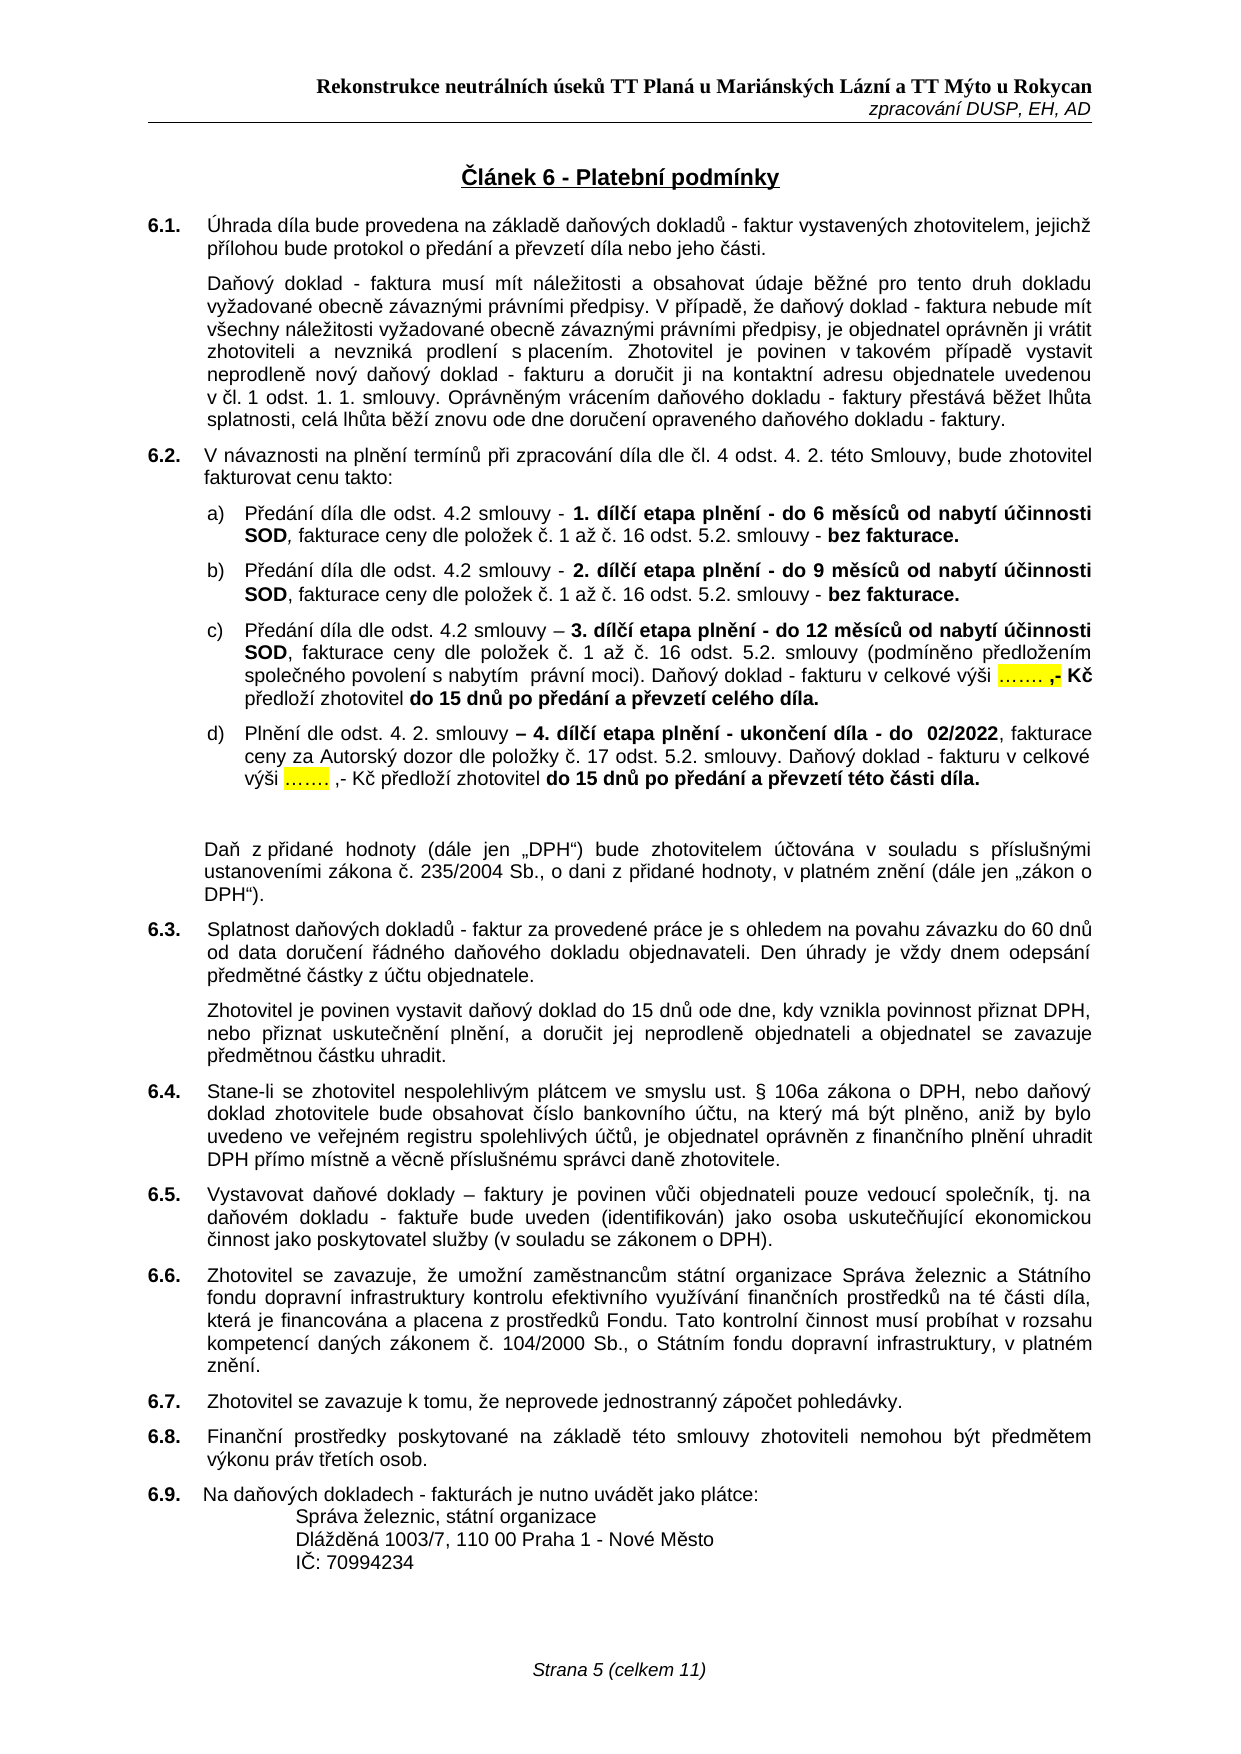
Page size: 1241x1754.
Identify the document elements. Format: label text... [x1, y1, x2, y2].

text 6.9. Na daňových dokladech - fakturách je nutno uvádět jako plátce: [148, 1483, 1092, 1505]
text Dlážděná 1003/7, 110 00 Praha 1 - Nové Město [148, 1528, 1092, 1551]
subtitle Předání díla dle odst. 4.2 smlouvy - 2. dílčí etapa plnění - do 9 měsíců od nabytí účinnosti SOD, fakturace ceny dle položek č. 1 až č. 16 odst. 5.2. smlouvy - bez fakturace. [207, 559, 1092, 606]
text 6.3. Splatnost daňových dokladů - faktur za provedené práce je s ohledem na povahu závazku do 60 dnů od data doručení řádného daňového dokladu objednavateli. Den úhrady je vždy dnem odepsání předmětné částky z účtu objednatele. [148, 918, 1092, 986]
text 6.4. Stane-li se zhotovitel nespolehlivým plátcem ve smyslu ust. § 106a zákona o DPH, nebo daňový doklad zhotovitele bude obsahovat číslo bankovního účtu, na který má být plněno, aniž by bylo uvedeno ve veřejném registru spolehlivých účtů, je objednatel oprávněn z finančního plnění uhradit DPH přímo místně a věcně příslušnému správci daně zhotovitele. [148, 1079, 1092, 1170]
subtitle Článek 6 - Platební podmínky [148, 164, 1092, 190]
subtitle Předání díla dle odst. 4.2 smlouvy – 3. dílčí etapa plnění - do 12 měsíců od nabytí účinnosti SOD, fakturace ceny dle položek č. 1 až č. 16 odst. 5.2. smlouvy (podmíněno předložením společného povolení s nabytím právní moci). Daňový doklad - fakturu v celkové výši ……. ,- Kč předloží zhotovitel do 15 dnů po předání a převzetí celého díla. [207, 618, 1092, 709]
text 6.8. Finanční prostředky poskytované na základě této smlouvy zhotoviteli nemohou být předmětem výkonu práv třetích osob. [148, 1425, 1092, 1470]
subtitle Plnění dle odst. 4. 2. smlouvy – 4. dílčí etapa plnění - ukončení díla - do 02/2022, fakturace ceny za Autorský dozor dle položky č. 17 odst. 5.2. smlouvy. Daňový doklad - fakturu v celkové výši ……. ,- Kč předloží zhotovitel do 15 dnů po předání a převzetí této části díla. [207, 722, 1092, 790]
text IČ: 70994234 [148, 1551, 1092, 1573]
text 6.6. Zhotovitel se zavazuje, že umožní zaměstnancům státní organizace Správa železnic a Státního fondu dopravní infrastruktury kontrolu efektivního využívání finančních prostředků na té části díla, která je financována a placena z prostředků Fondu. Tato kontrolní činnost musí probíhat v rozsahu kompetencí daných zákonem č. 104/2000 Sb., o Státním fondu dopravní infrastruktury, v platném znění. [148, 1263, 1092, 1377]
text 6.2. V návaznosti na plnění termínů při zpracování díla dle čl. 4 odst. 4. 2. této Smlouvy, bude zhotovitel fakturovat cenu takto: [148, 443, 1092, 489]
text Správa železnic, státní organizace [148, 1505, 1092, 1528]
text Zhotovitel je povinen vystavit daňový doklad do 15 dnů ode dne, kdy vznikla povinnost přiznat DPH, nebo přiznat uskutečnění plnění, a doručit jej neprodleně objednateli a objednatel se zavazuje předmětnou částku uhradit. [207, 999, 1092, 1067]
text 6.1. Úhrada díla bude provedena na základě daňových dokladů - faktur vystavených zhotovitelem, jejichž přílohou bude protokol o předání a převzetí díla nebo jeho části. [148, 214, 1092, 259]
text Daňový doklad - faktura musí mít náležitosti a obsahovat údaje běžné pro tento druh dokladu vyžadované obecně závaznými právními předpisy. V případě, že daňový doklad - faktura nebude mít všechny náležitosti vyžadované obecně závaznými právními předpisy, je objednatel oprávněn ji vrátit zhotoviteli a nevzniká prodlení s placením. Zhotovitel je povinen v takovém případě vystavit neprodleně nový daňový doklad - fakturu a doručit ji na kontaktní adresu objednatele uvedenou v čl. 1 odst. 1. 1. smlouvy. Oprávněným vrácením daňového dokladu - faktury přestává běžet lhůta splatnosti, celá lhůta běží znovu ode dne doručení opraveného daňového dokladu - faktury. [207, 272, 1092, 431]
subtitle Předání díla dle odst. 4.2 smlouvy - 1. dílčí etapa plnění - do 6 měsíců od nabytí účinnosti SOD, fakturace ceny dle položek č. 1 až č. 16 odst. 5.2. smlouvy - bez fakturace. [207, 501, 1092, 547]
text Daň z přidané hodnoty (dále jen „DPH“) bude zhotovitelem účtována v souladu s příslušnými ustanoveními zákona č. 235/2004 Sb., o dani z přidané hodnoty, v platném znění (dále jen „zákon o DPH“). [148, 838, 1092, 906]
text 6.7. Zhotovitel se zavazuje k tomu, že neprovede jednostranný zápočet pohledávky. [148, 1389, 1092, 1412]
text 6.5. Vystavovat daňové doklady – faktury je povinen vůči objednateli pouze vedoucí společník, tj. na daňovém dokladu - faktuře bude uveden (identifikován) jako osoba uskutečňující ekonomickou činnost jako poskytovatel služby (v souladu se zákonem o DPH). [148, 1183, 1092, 1251]
